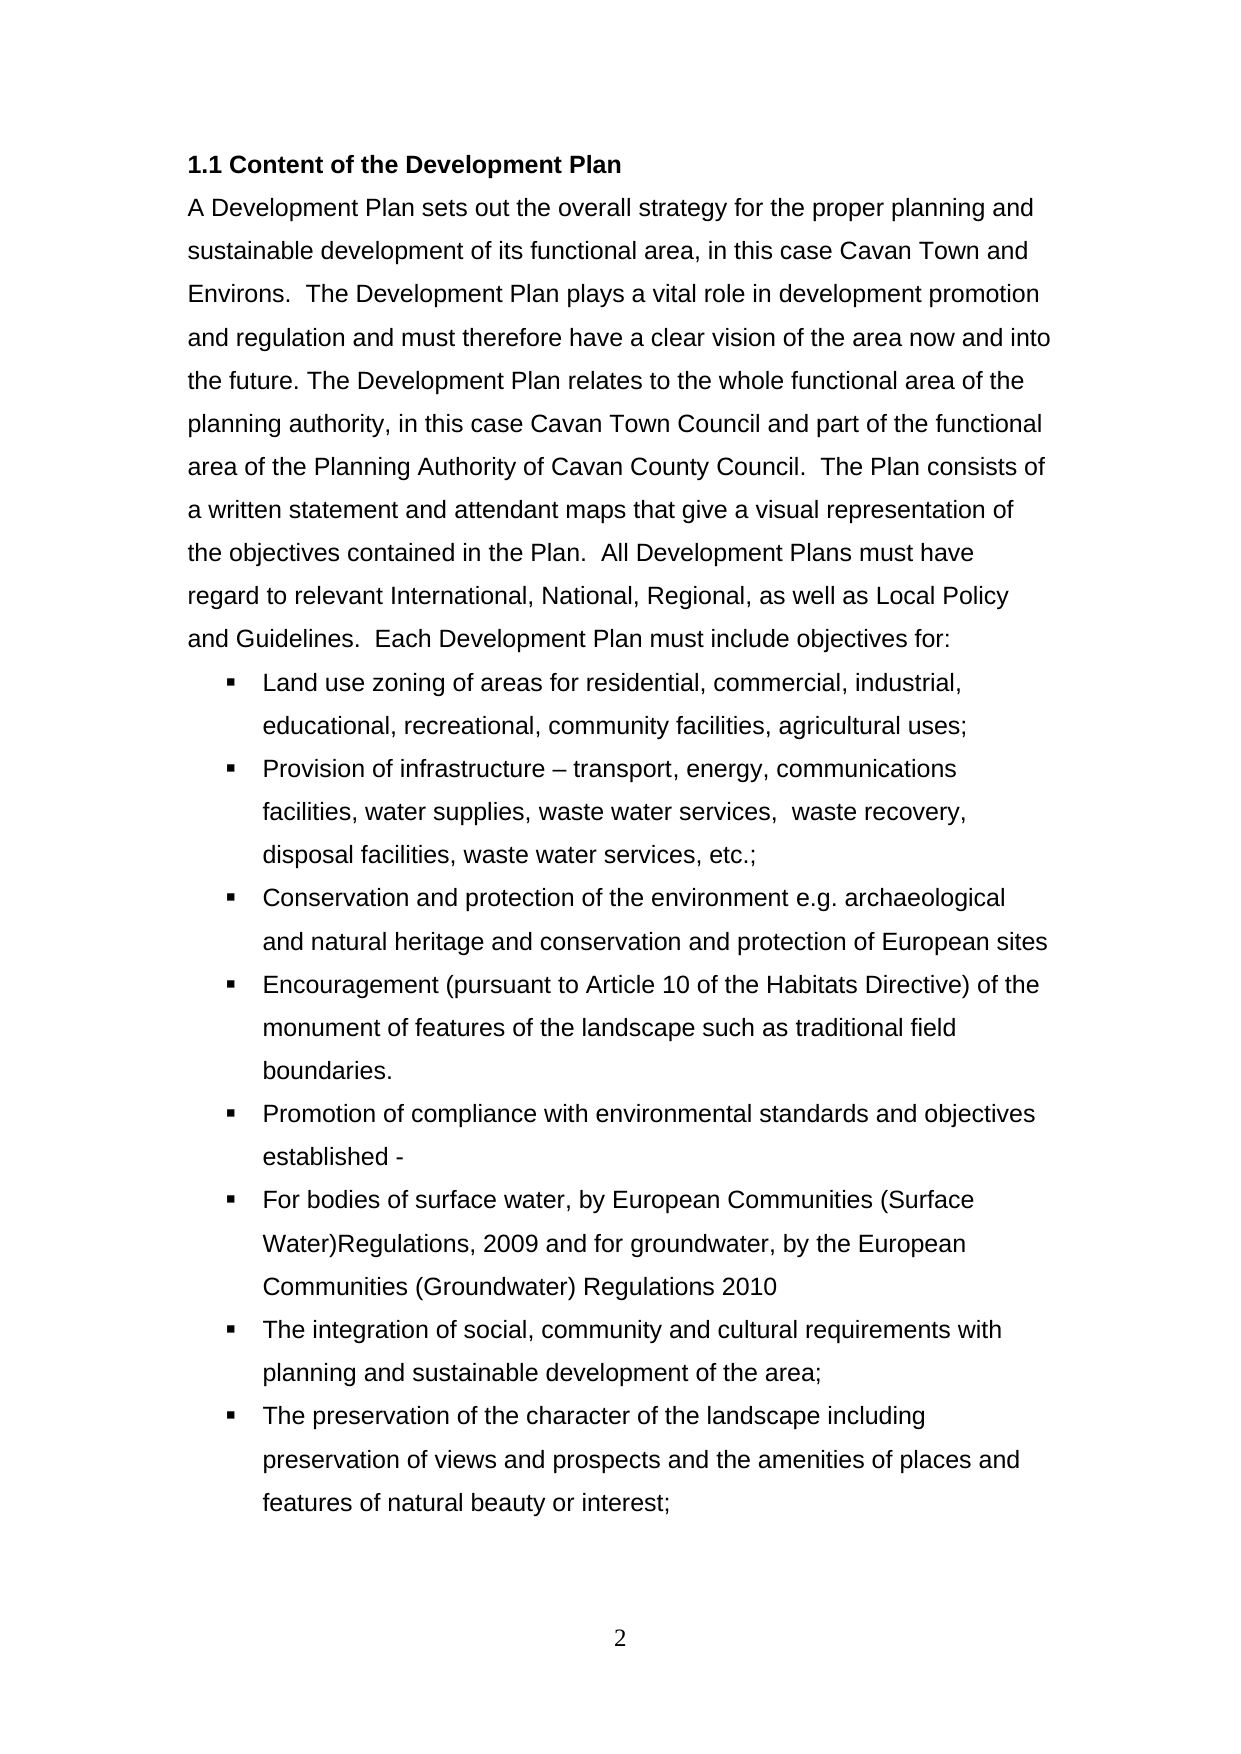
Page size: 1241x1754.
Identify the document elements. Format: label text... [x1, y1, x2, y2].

list Promotion of compliance with environmental standards and objectives established - [225, 1099, 1053, 1171]
list Provision of infrastructure – transport, energy, communications facilities, water supplies, waste water services, waste recovery, disposal facilities, waste water services, etc.; [225, 754, 1053, 869]
list Encouragement (pursuant to Article 10 of the Habitats Directive) of the monument of features of the landscape such as traditional field boundaries. [225, 970, 1053, 1085]
text 1.1 Content of the Development Plan [187, 150, 1053, 179]
list The preservation of the character of the landscape including preservation of views and prospects and the amenities of places and features of natural beauty or interest; [225, 1401, 1053, 1516]
list For bodies of surface water, by European Communities (Surface Water)Regulations, 2009 and for groundwater, by the European Communities (Groundwater) Regulations 2010 [225, 1186, 1053, 1301]
list Conservation and protection of the environment e.g. archaeological and natural heritage and conservation and protection of European sites [225, 883, 1053, 955]
list Land use zoning of areas for residential, commercial, industrial, educational, recreational, community facilities, agricultural uses; [225, 667, 1053, 739]
list The integration of social, community and cultural requirements with planning and sustainable development of the area; [225, 1315, 1053, 1387]
text A Development Plan sets out the overall strategy for the proper planning and sustainable development of its functional area, in this case Cavan Town and Environs. The Development Plan plays a vital role in development promotion and regulation and must therefore have a clear vision of the area now and into the future. The Development Plan relates to the whole functional area of the planning authority, in this case Cavan Town Council and part of the functional area of the Planning Authority of Cavan County Council. The Plan consists of a written statement and attendant maps that give a visual representation of the objectives contained in the Plan. All Development Plans must have regard to relevant International, National, Regional, as well as Local Policy and Guidelines. Each Development Plan must include objectives for: [187, 193, 1053, 653]
